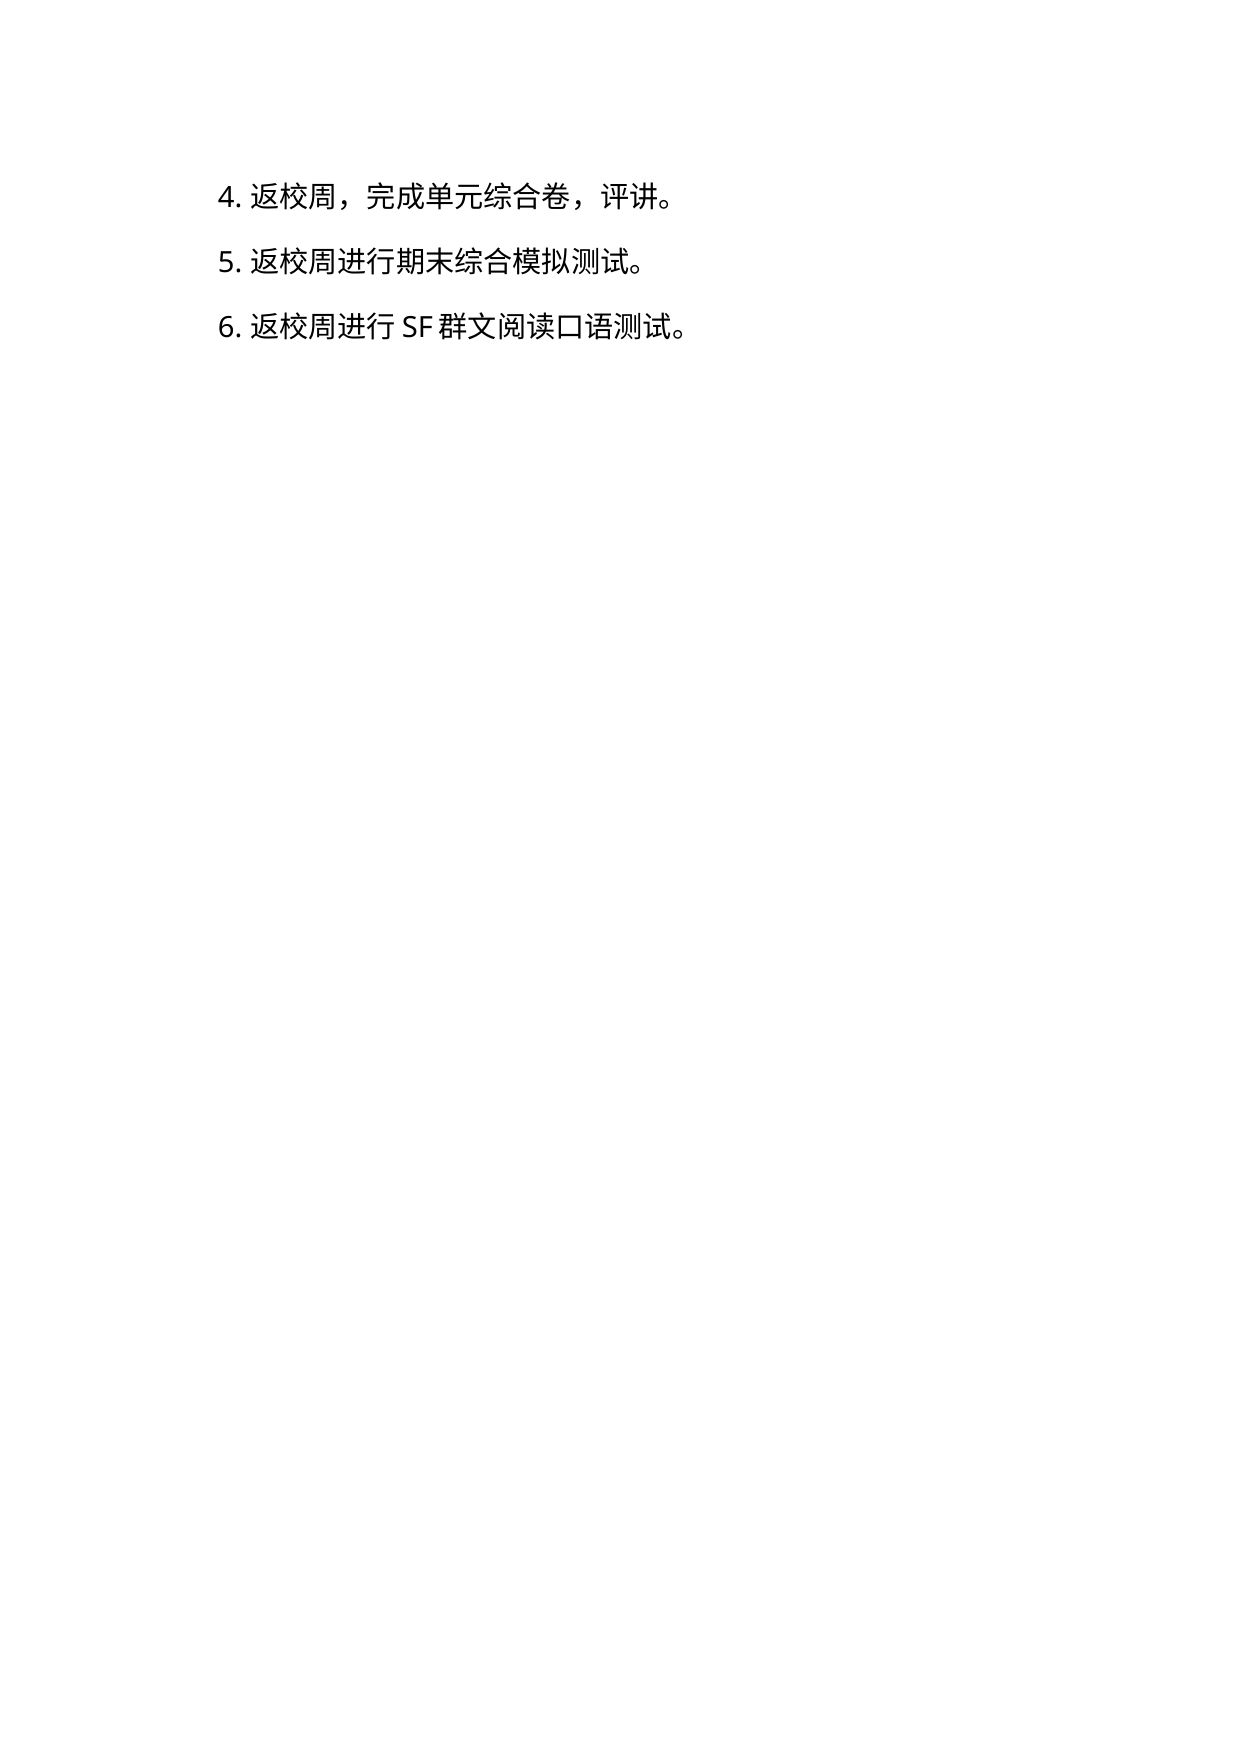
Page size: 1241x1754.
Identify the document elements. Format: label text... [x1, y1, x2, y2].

text 5. 返校周进行期末综合模拟测试。 [187, 227, 1053, 292]
text 4. 返校周，完成单元综合卷，评讲。 [187, 162, 1053, 227]
text 6. 返校周进行SF群文阅读口语测试。 [187, 292, 1053, 357]
